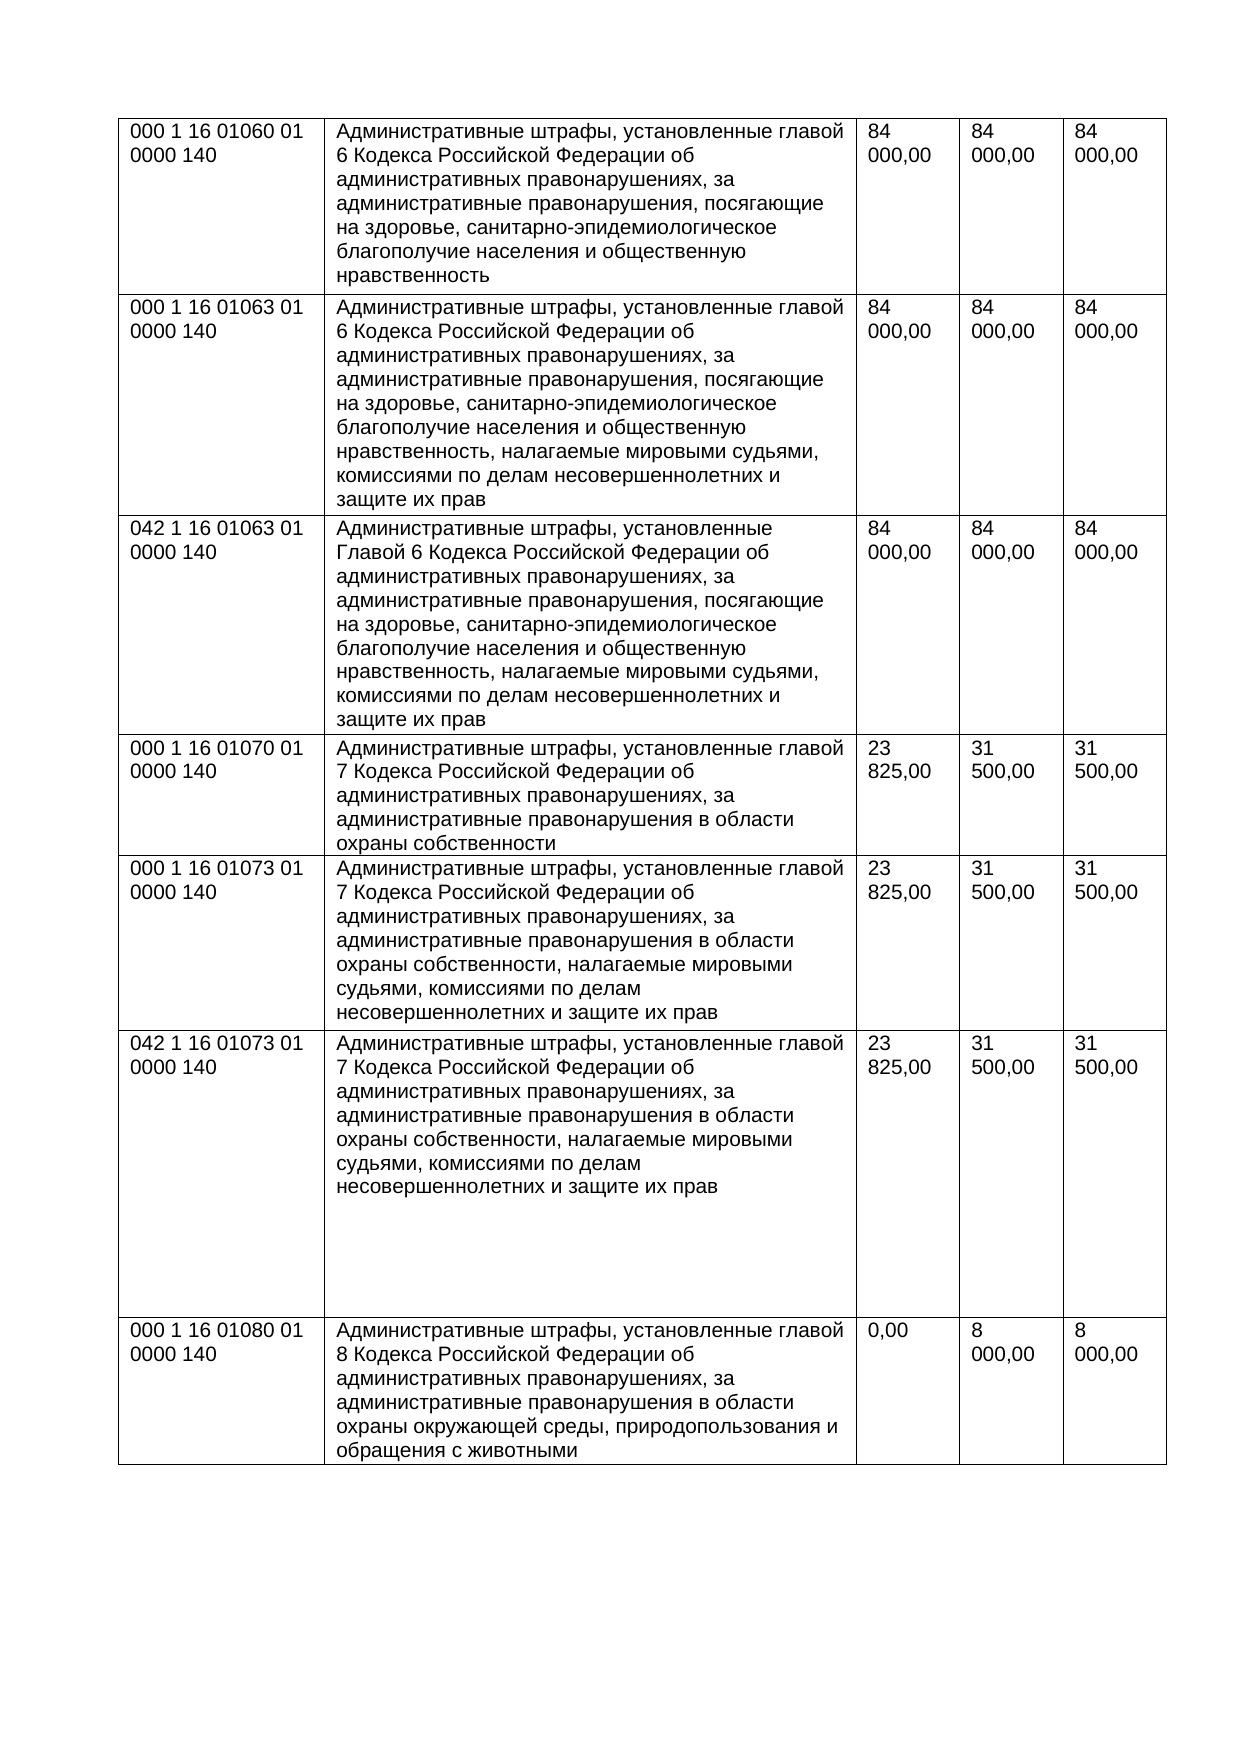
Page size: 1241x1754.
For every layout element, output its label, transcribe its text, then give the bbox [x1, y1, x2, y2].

table_cell 84 000,00 [1064, 119, 1166, 294]
table_cell Административные штрафы, установленные главой 6 Кодекса Российской Федерации об административных правонарушениях, за административные правонарушения, посягающие на здоровье, санитарно-эпидемиологическое благополучие населения и общественную нравственность [325, 119, 856, 294]
table_cell 8 000,00 [960, 1318, 1063, 1463]
table_cell 84 000,00 [960, 516, 1063, 734]
table_cell 042 1 16 01073 01 0000 140 [119, 1031, 324, 1317]
table_cell 000 1 16 01073 01 0000 140 [119, 856, 324, 1029]
table_cell 23 825,00 [857, 856, 959, 1029]
table_cell 23 825,00 [857, 1031, 959, 1317]
table_cell Административные штрафы, установленные главой 6 Кодекса Российской Федерации об административных правонарушениях, за административные правонарушения, посягающие на здоровье, санитарно-эпидемиологическое благополучие населения и общественную нравственность, налагаемые мировыми судьями, комиссиями по делам несовершеннолетних и защите их прав [325, 295, 856, 514]
table_cell 31 500,00 [960, 735, 1063, 855]
table_cell 0,00 [857, 1318, 959, 1463]
table_cell Административные штрафы, установленные Главой 6 Кодекса Российской Федерации об административных правонарушениях, за административные правонарушения, посягающие на здоровье, санитарно-эпидемиологическое благополучие населения и общественную нравственность, налагаемые мировыми судьями, комиссиями по делам несовершеннолетних и защите их прав [325, 516, 856, 734]
table_cell Административные штрафы, установленные главой 7 Кодекса Российской Федерации об административных правонарушениях, за административные правонарушения в области охраны собственности, налагаемые мировыми судьями, комиссиями по делам несовершеннолетних и защите их прав [325, 1031, 856, 1317]
table_cell 8 000,00 [1064, 1318, 1166, 1463]
table_cell 84 000,00 [857, 295, 959, 514]
table_cell 042 1 16 01063 01 0000 140 [119, 516, 324, 734]
table_cell 31 500,00 [960, 856, 1063, 1029]
table_cell 31 500,00 [960, 1031, 1063, 1317]
table_cell 000 1 16 01063 01 0000 140 [119, 295, 324, 514]
table_cell 000 1 16 01070 01 0000 140 [119, 735, 324, 855]
table_cell 84 000,00 [1064, 295, 1166, 514]
table_cell 84 000,00 [857, 516, 959, 734]
table_cell 84 000,00 [857, 119, 959, 294]
table_cell Административные штрафы, установленные главой 7 Кодекса Российской Федерации об административных правонарушениях, за административные правонарушения в области охраны собственности, налагаемые мировыми судьями, комиссиями по делам несовершеннолетних и защите их прав [325, 856, 856, 1029]
table_cell Административные штрафы, установленные главой 7 Кодекса Российской Федерации об административных правонарушениях, за административные правонарушения в области охраны собственности [325, 735, 856, 855]
table_cell 000 1 16 01060 01 0000 140 [119, 119, 324, 294]
table_cell 84 000,00 [1064, 516, 1166, 734]
table_cell 23 825,00 [857, 735, 959, 855]
table_cell 84 000,00 [960, 295, 1063, 514]
table_cell 31 500,00 [1064, 856, 1166, 1029]
table_cell 31 500,00 [1064, 1031, 1166, 1317]
table_cell 84 000,00 [960, 119, 1063, 294]
table_cell Административные штрафы, установленные главой 8 Кодекса Российской Федерации об административных правонарушениях, за административные правонарушения в области охраны окружающей среды, природопользования и обращения с животными [325, 1318, 856, 1463]
table_cell 000 1 16 01080 01 0000 140 [119, 1318, 324, 1463]
table_cell 31 500,00 [1064, 735, 1166, 855]
